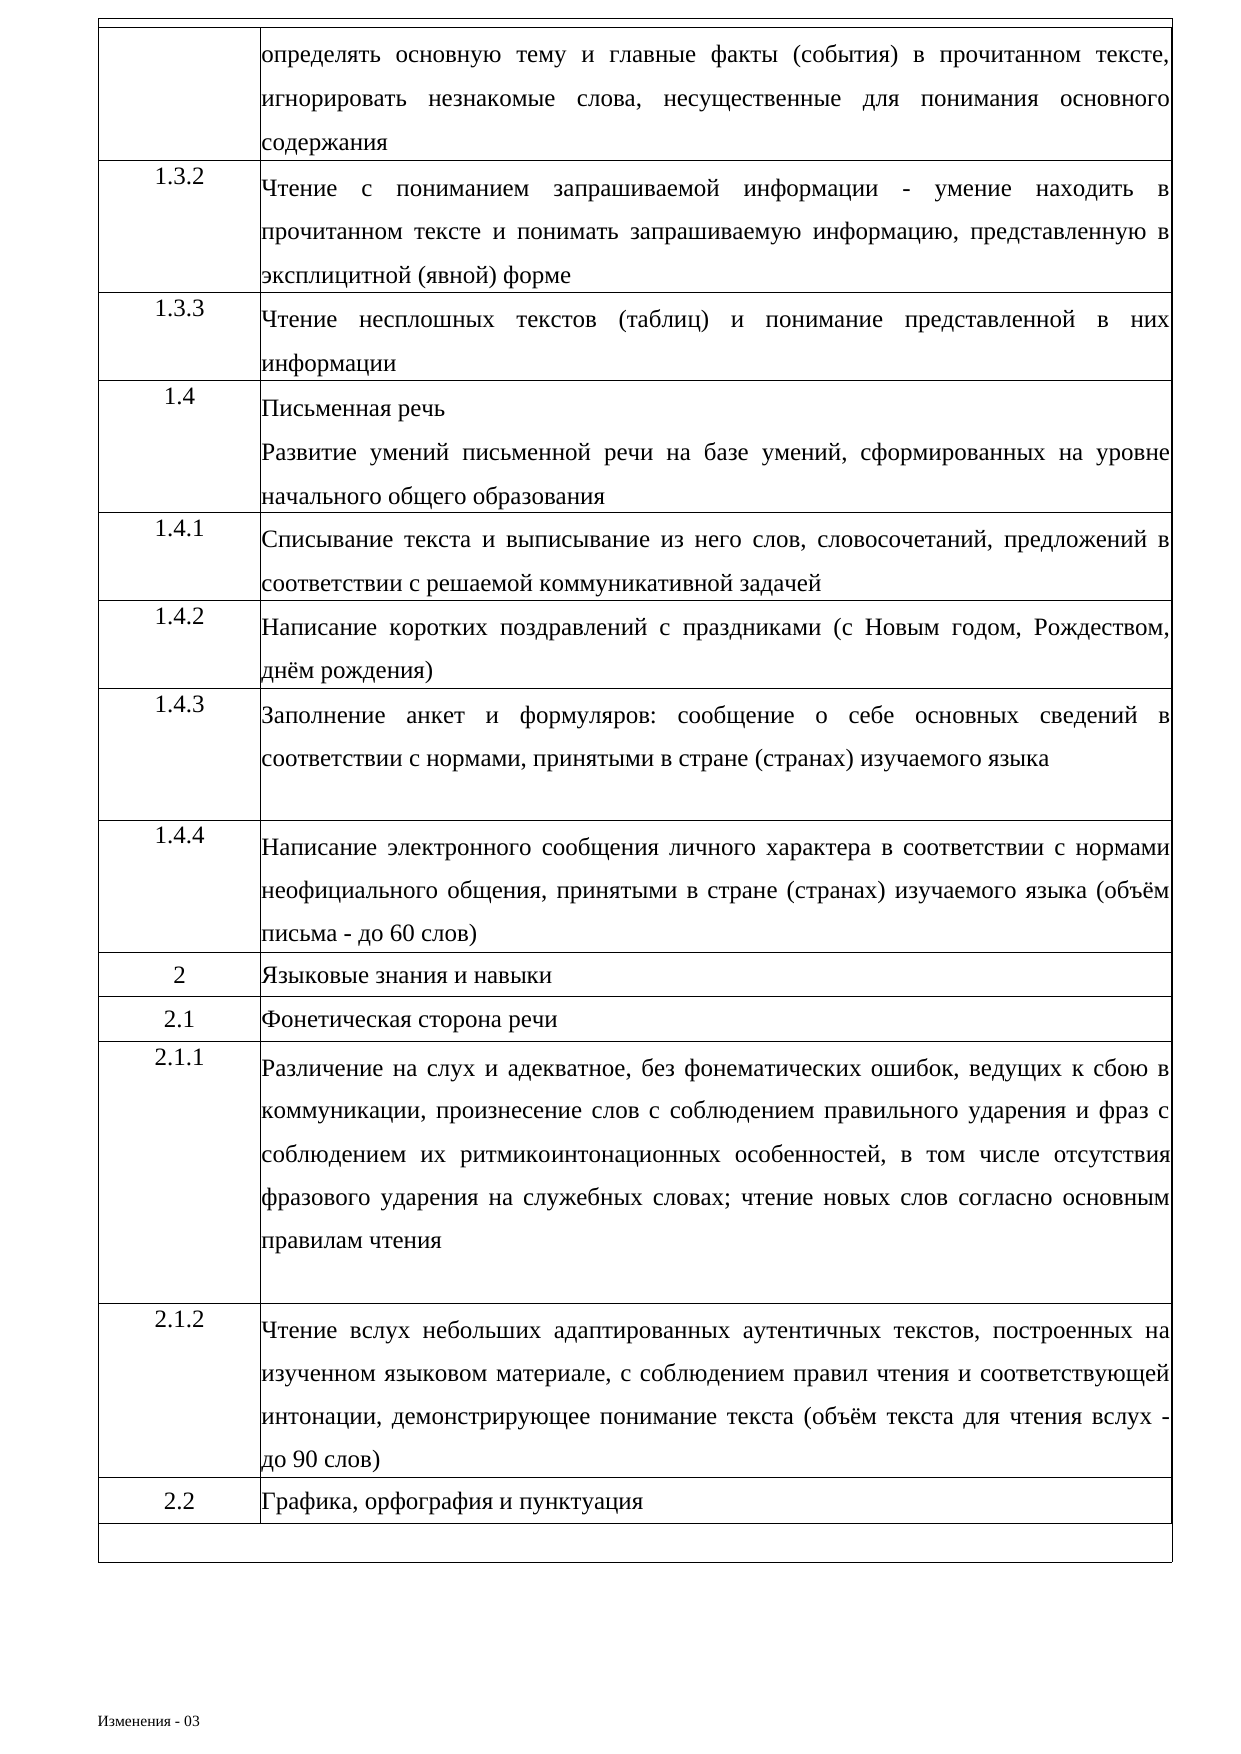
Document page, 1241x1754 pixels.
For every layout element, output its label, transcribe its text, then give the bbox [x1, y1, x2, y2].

table_cell 1.4.4 [99, 821, 260, 952]
table_cell Написание коротких поздравлений с праздниками (с Новым годом, Рождеством, днём рождения) [261, 601, 1171, 688]
table_cell Письменная речь Развитие умений письменной речи на базе умений, сформированных на уровне начального общего образования [261, 381, 1171, 512]
table_cell 2.1.1 [99, 1042, 260, 1303]
table_cell Написание электронного сообщения личного характера в соответствии с нормами неофициального общения, принятыми в стране (странах) изучаемого языка (объём письма - до 60 слов) [261, 821, 1171, 952]
table_cell 1.4.3 [99, 689, 260, 819]
table_cell 2.2 [99, 1478, 260, 1523]
table_cell 1.3.2 [99, 161, 260, 292]
table_cell 1.4 [99, 381, 260, 512]
table_cell Языковые знания и навыки [261, 953, 1171, 996]
table_cell 1.4.1 [99, 513, 260, 600]
table_header [99, 28, 260, 160]
table_cell 2.1.2 [99, 1304, 260, 1477]
table_cell Графика, орфография и пунктуация [261, 1478, 1171, 1523]
table_cell 2 [99, 953, 260, 996]
table_cell Различение на слух и адекватное, без фонематических ошибок, ведущих к сбою в коммуникации, произнесение слов с соблюдением правильного ударения и фраз с соблюдением их ритмикоинтонационных особенностей, в том числе отсутствия фразового ударения на служебных словах; чтение новых слов согласно основным правилам чтения [261, 1042, 1171, 1303]
table_cell 1.4.2 [99, 601, 260, 688]
table_cell 1.3.3 [99, 293, 260, 380]
table_cell Чтение вслух небольших адаптированных аутентичных текстов, построенных на изученном языковом материале, с соблюдением правил чтения и соответствующей интонации, демонстрирующее понимание текста (объём текста для чтения вслух - до 90 слов) [261, 1304, 1171, 1477]
table_cell Заполнение анкет и формуляров: сообщение о себе основных сведений в соответствии с нормами, принятыми в стране (странах) изучаемого языка [261, 689, 1171, 819]
table_cell 2.1 [99, 997, 260, 1041]
table_cell Чтение несплошных текстов (таблиц) и понимание представленной в них информации [261, 293, 1171, 380]
table_header определять основную тему и главные факты (события) в прочитанном тексте, игнорировать незнакомые слова, несущественные для понимания основного содержания [261, 28, 1171, 160]
table_cell Списывание текста и выписывание из него слов, словосочетаний, предложений в соответствии с решаемой коммуникативной задачей [261, 513, 1171, 600]
table_cell Фонетическая сторона речи [261, 997, 1171, 1041]
table_cell Чтение с пониманием запрашиваемой информации - умение находить в прочитанном тексте и понимать запрашиваемую информацию, представленную в эксплицитной (явной) форме [261, 161, 1171, 292]
